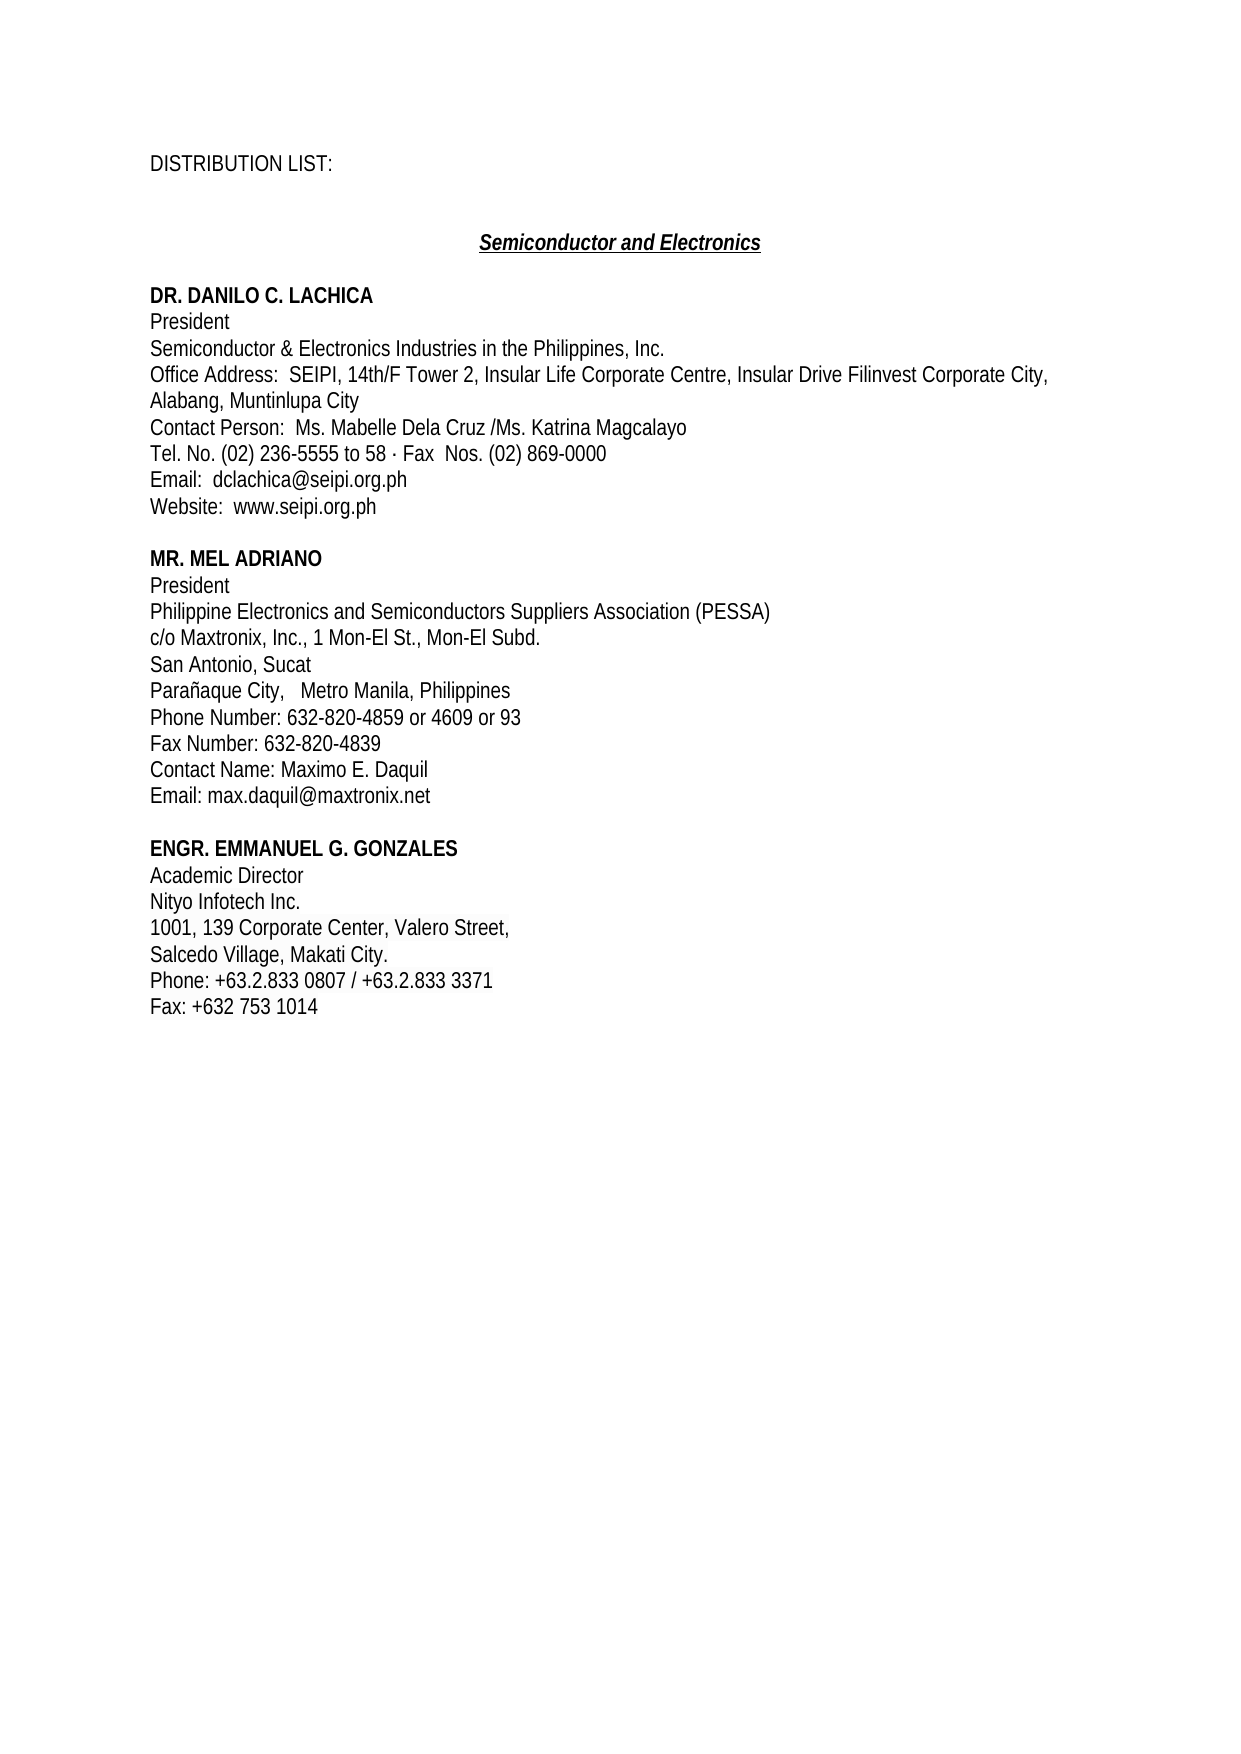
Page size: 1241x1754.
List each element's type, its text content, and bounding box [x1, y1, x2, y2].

text Phone Number: 632-820-4859 or 4609 or 93 Fax Number: 632-820-4839 Contact Name: Maximo E. Daquil [150, 703, 1090, 782]
text Semiconductor and Electronics [150, 229, 1090, 255]
text Nityo Infotech Inc. 1001, 139 Corporate Center, Valero Street, Salcedo Village, Makati City. Phone: +63.2.833 0807 / +63.2.833 3371 Fax: +632 753 1014 [300, 888, 1090, 1020]
text Academic Director [150, 862, 1090, 888]
text President [150, 572, 1090, 598]
text DR. DANILO C. LACHICA [150, 282, 1090, 308]
text President [150, 308, 1090, 334]
text Email: max.daquil@maxtronix.net [150, 782, 1090, 809]
text MR. MEL ADRIANO [150, 545, 1090, 572]
text Semiconductor & Electronics Industries in the Philippines, Inc. [150, 334, 1090, 361]
text Philippine Electronics and Semiconductors Suppliers Association (PESSA) [150, 598, 1090, 624]
text c/o Maxtronix, Inc., 1 Mon-El St., Mon-El Subd. San Antonio, Sucat Parañaque City, Metro Manila, Philippines [150, 624, 1090, 703]
text Office Address: SEIPI, 14th/F Tower 2, Insular Life Corporate Centre, Insular Drive Filinvest Corporate City, Alabang, Muntinlupa City Contact Person: Ms. Mabelle Dela Cruz /Ms. Katrina Magcalayo Tel. No. (02) 236-5555 to 58 · Fax Nos. (02) 869-0000 Email: dclachica@seipi.org.ph Website: www.seipi.org.ph [150, 361, 1090, 519]
text ENGR. EMMANUEL G. GONZALES [150, 835, 1090, 862]
text DISTRIBUTION LIST: [150, 150, 1090, 176]
